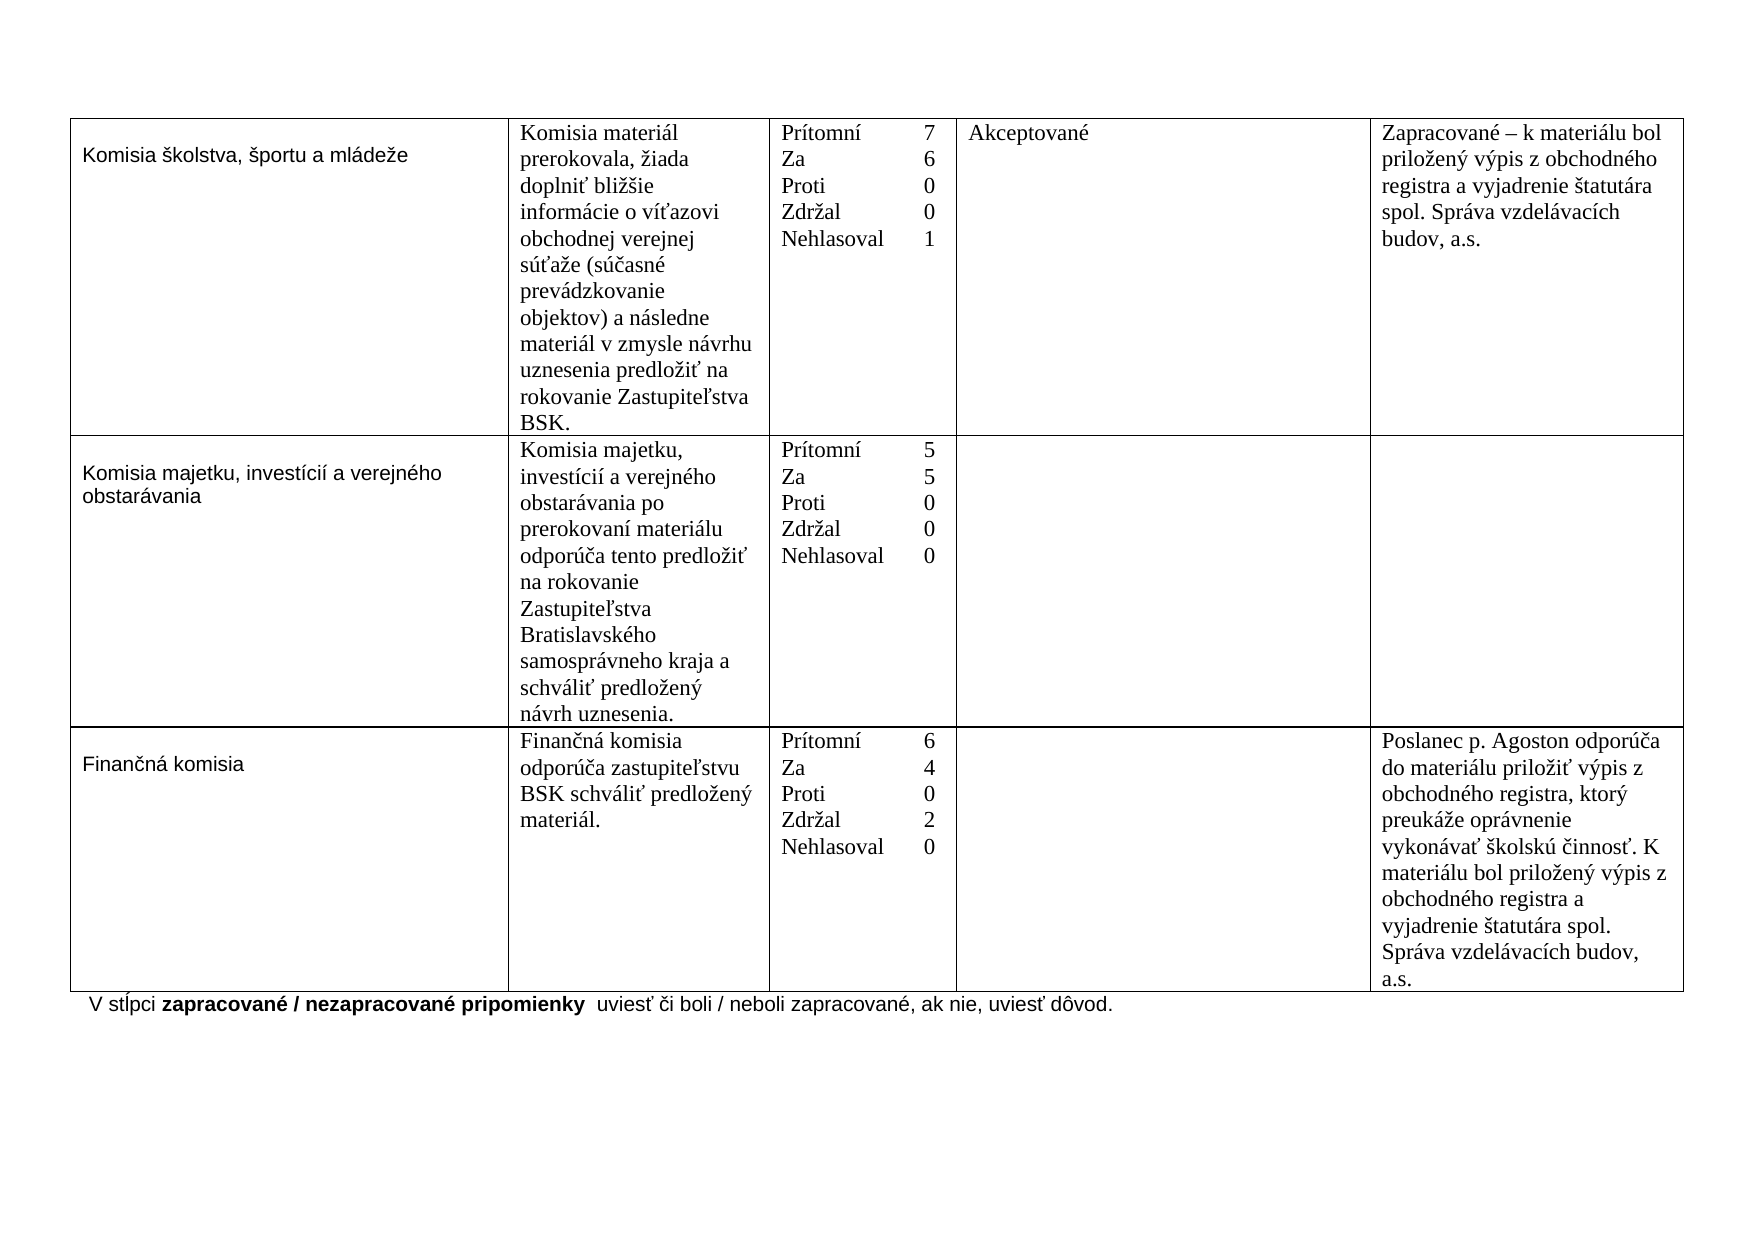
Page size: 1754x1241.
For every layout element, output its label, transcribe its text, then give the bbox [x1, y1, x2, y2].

table_cell Komisia majetku, investícií a verejného obstarávania [71, 436, 508, 726]
table_cell 7 6 00 1 [913, 119, 956, 435]
table_cell Komisia školstva, športu a mládeže [71, 119, 508, 435]
table_cell Prítomní Za Proti Zdržal Nehlasoval [770, 436, 912, 726]
table_cell [957, 436, 1370, 726]
table_cell Akceptované [957, 119, 1370, 435]
table_cell Finančná komisia odporúča zastupiteľstvu BSK schváliť predložený materiál. [509, 728, 769, 991]
table_cell Finančná komisia [71, 728, 508, 991]
table_cell 6 4 0 2 0 [913, 728, 956, 991]
table_cell Komisia materiál prerokovala, žiada doplniť bližšie informácie o víťazovi obchodnej verejnej súťaže (súčasné prevádzkovanie objektov) a následne materiál v zmysle návrhu uznesenia predložiť na rokovanie Zastupiteľstva BSK. [509, 119, 769, 435]
table_cell Zapracované – k materiálu bol priložený výpis z obchodného registra a vyjadrenie štatutára spol. Správa vzdelávacích budov, a.s. [1371, 119, 1683, 435]
table_cell Poslanec p. Agoston odporúča do materiálu priložiť výpis z obchodného registra, ktorý preukáže oprávnenie vykonávať školskú činnosť. K materiálu bol priložený výpis z obchodného registra a vyjadrenie štatutára spol. Správa vzdelávacích budov, a.s. [1371, 728, 1683, 991]
table_cell 5 5 0 0 0 [913, 436, 956, 726]
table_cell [770, 119, 912, 435]
text V stĺpci zapracované / nezapracované pripomienky uviesť či boli / neboli zapracované, ak nie, uviesť dôvod. [89, 992, 1636, 1016]
table_cell [957, 728, 1370, 991]
table_cell [1371, 436, 1683, 726]
table_cell Komisia majetku, investícií a verejného obstarávania po prerokovaní materiálu odporúča tento predložiť na rokovanie Zastupiteľstva Bratislavského samosprávneho kraja a schváliť predložený návrh uznesenia. [509, 436, 769, 726]
table_cell Prítomní Za Proti Zdržal Nehlasoval [770, 728, 912, 991]
